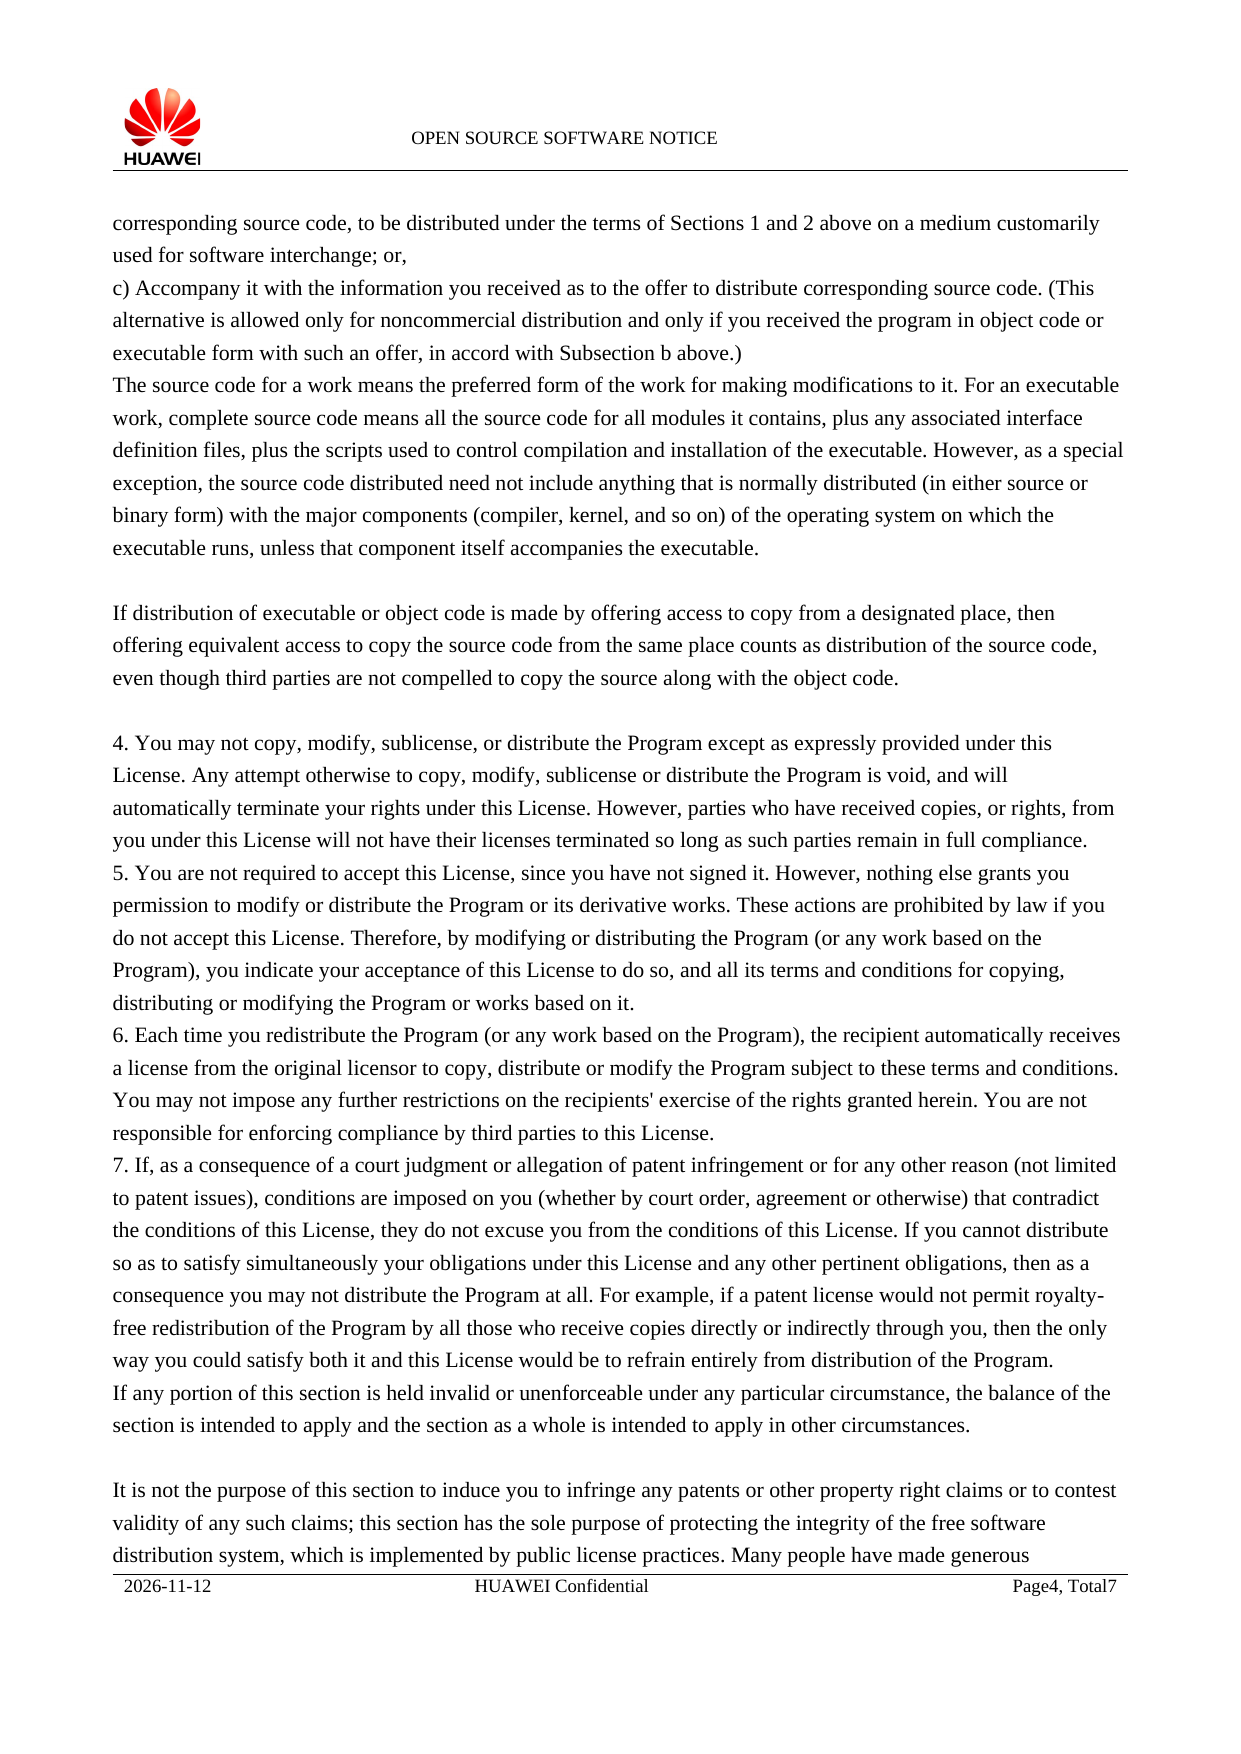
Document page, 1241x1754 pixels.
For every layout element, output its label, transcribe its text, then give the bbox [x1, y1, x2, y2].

picture [124, 88, 201, 165]
